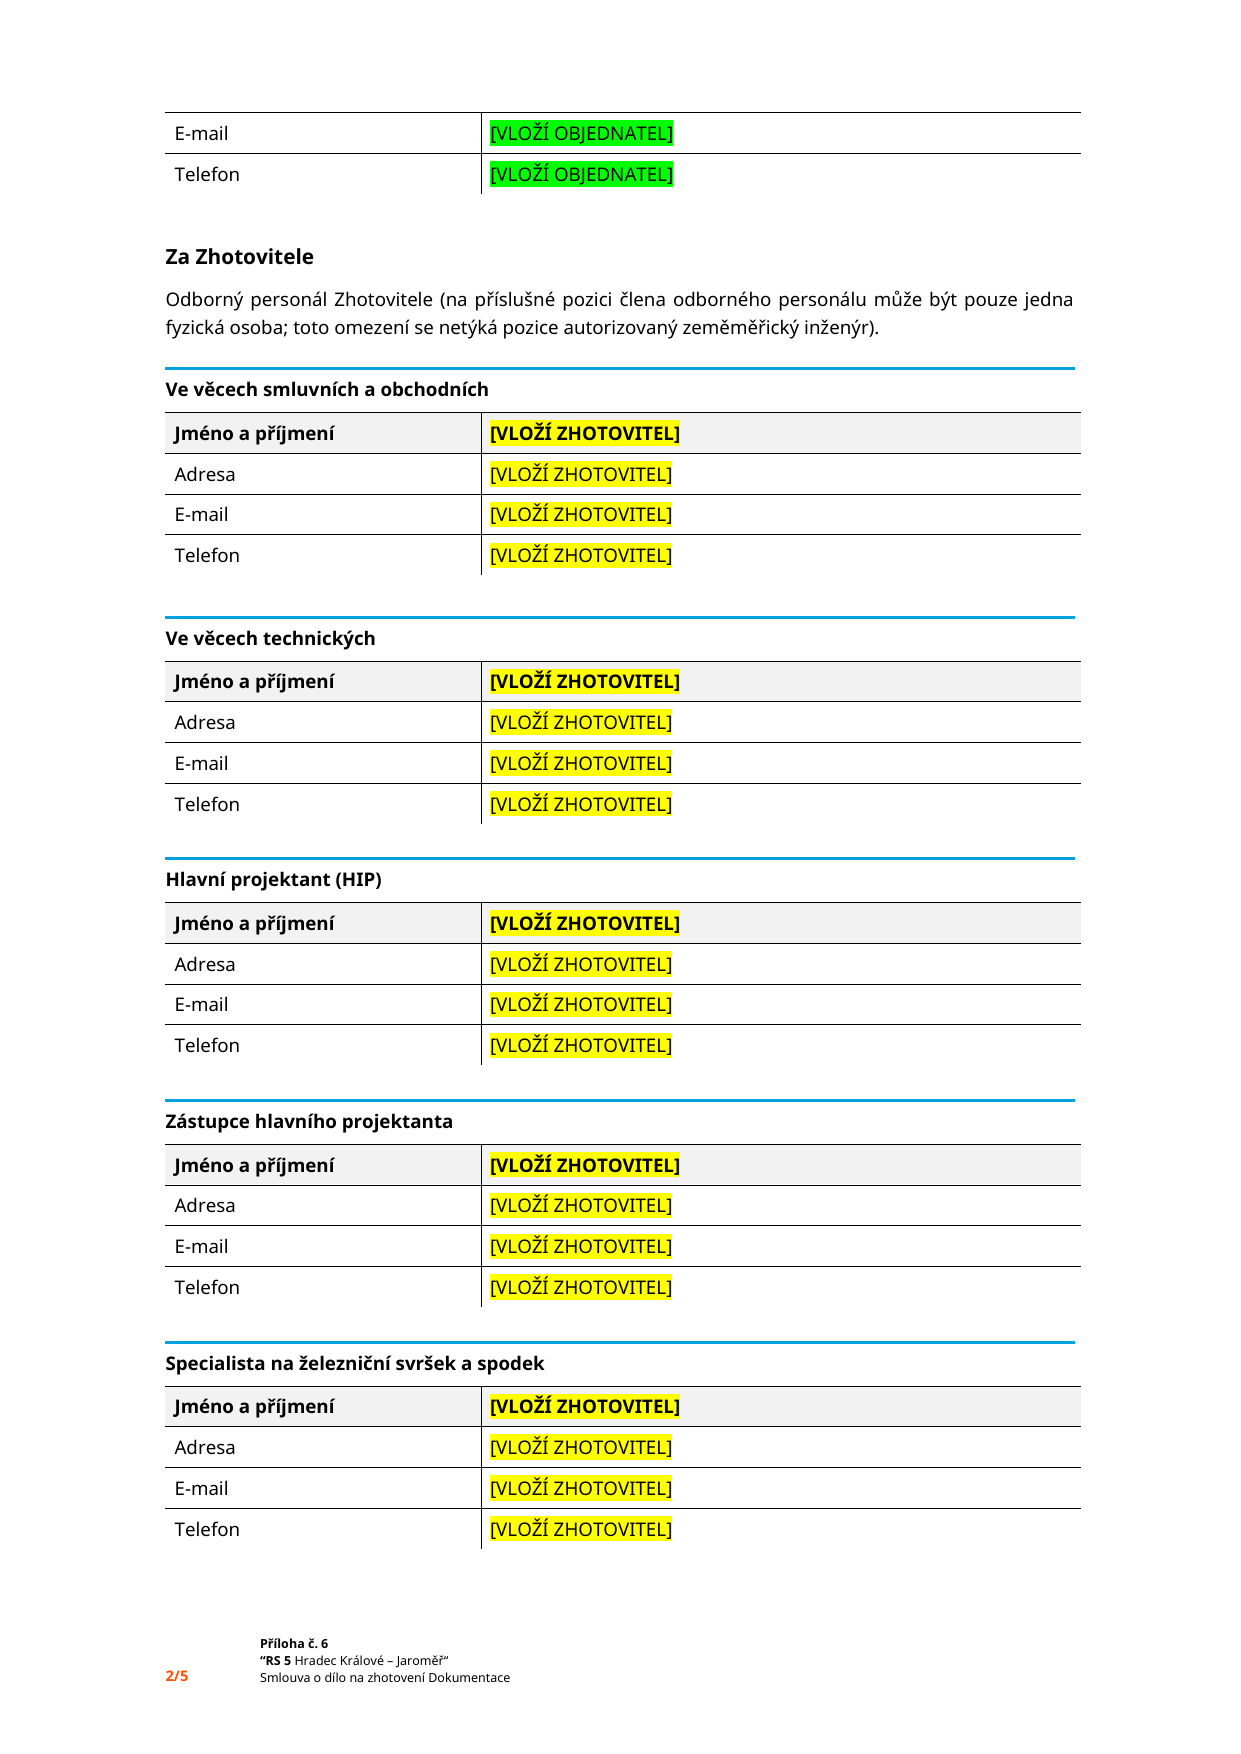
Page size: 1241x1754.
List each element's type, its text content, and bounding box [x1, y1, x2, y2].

table_cell [VLOŽÍ ZHOTOVITEL] [482, 1226, 1081, 1266]
table_cell E-mail [165, 1468, 481, 1508]
text Ve věcech smluvních a obchodních [165, 370, 1075, 402]
text Ve věcech technických [165, 619, 1075, 651]
table_cell Telefon [165, 535, 481, 575]
text Odborný personál Zhotovitele (na příslušné pozici člena odborného personálu může být pouze jedna fyzická osoba; toto omezení se netýká pozice autorizovaný zeměměřický inženýr). [165, 286, 1075, 340]
text Specialista na železniční svršek a spodek [165, 1344, 1075, 1376]
table_header [VLOŽÍ ZHOTOVITEL] [482, 662, 1081, 701]
table_cell Telefon [165, 1025, 481, 1065]
text Hlavní projektant (HIP) [165, 860, 1075, 892]
table_header Jméno a příjmení [165, 1145, 481, 1184]
table_cell [VLOŽÍ ZHOTOVITEL] [482, 1468, 1081, 1508]
table_cell E-mail [165, 1226, 481, 1266]
table_cell E-mail [165, 495, 481, 534]
table_cell E-mail [165, 743, 481, 783]
table_header [VLOŽÍ ZHOTOVITEL] [482, 413, 1081, 453]
table_cell [VLOŽÍ ZHOTOVITEL] [482, 944, 1081, 984]
text Za Zhotovitele [165, 242, 1075, 271]
table_header Jméno a příjmení [165, 413, 481, 453]
table_header Jméno a příjmení [165, 1387, 481, 1426]
table_cell [VLOŽÍ ZHOTOVITEL] [482, 1267, 1081, 1307]
table_cell Telefon [165, 1267, 481, 1307]
table_cell [VLOŽÍ ZHOTOVITEL] [482, 743, 1081, 783]
table_cell [VLOŽÍ ZHOTOVITEL] [482, 702, 1081, 742]
table_cell [VLOŽÍ ZHOTOVITEL] [482, 535, 1081, 575]
table_cell Adresa [165, 1186, 481, 1225]
table_cell [VLOŽÍ ZHOTOVITEL] [482, 784, 1081, 823]
table_cell E-mail [165, 985, 481, 1024]
table_cell [VLOŽÍ ZHOTOVITEL] [482, 454, 1081, 494]
table_cell [VLOŽÍ ZHOTOVITEL] [482, 1025, 1081, 1065]
table_cell Adresa [165, 944, 481, 984]
table_header Jméno a příjmení [165, 662, 481, 701]
table_cell Telefon [165, 1509, 481, 1548]
table_cell Adresa [165, 702, 481, 742]
table_cell [VLOŽÍ ZHOTOVITEL] [482, 495, 1081, 534]
table_cell [VLOŽÍ ZHOTOVITEL] [482, 985, 1081, 1024]
table_header Jméno a příjmení [165, 903, 481, 943]
table_header [VLOŽÍ ZHOTOVITEL] [482, 903, 1081, 943]
table_cell [VLOŽÍ OBJEDNATEL] [482, 113, 1081, 153]
table_cell Adresa [165, 454, 481, 494]
table_header [VLOŽÍ ZHOTOVITEL] [482, 1145, 1081, 1184]
table_header [VLOŽÍ ZHOTOVITEL] [482, 1387, 1081, 1426]
table_cell [VLOŽÍ ZHOTOVITEL] [482, 1509, 1081, 1548]
table_cell [VLOŽÍ ZHOTOVITEL] [482, 1186, 1081, 1225]
table_cell Telefon [165, 784, 481, 823]
table_cell [VLOŽÍ ZHOTOVITEL] [482, 1427, 1081, 1467]
table_cell E-mail [165, 113, 481, 153]
table_cell [VLOŽÍ OBJEDNATEL] [482, 154, 1081, 194]
table_cell Telefon [165, 154, 481, 194]
text Zástupce hlavního projektanta [165, 1102, 1075, 1134]
table_cell Adresa [165, 1427, 481, 1467]
